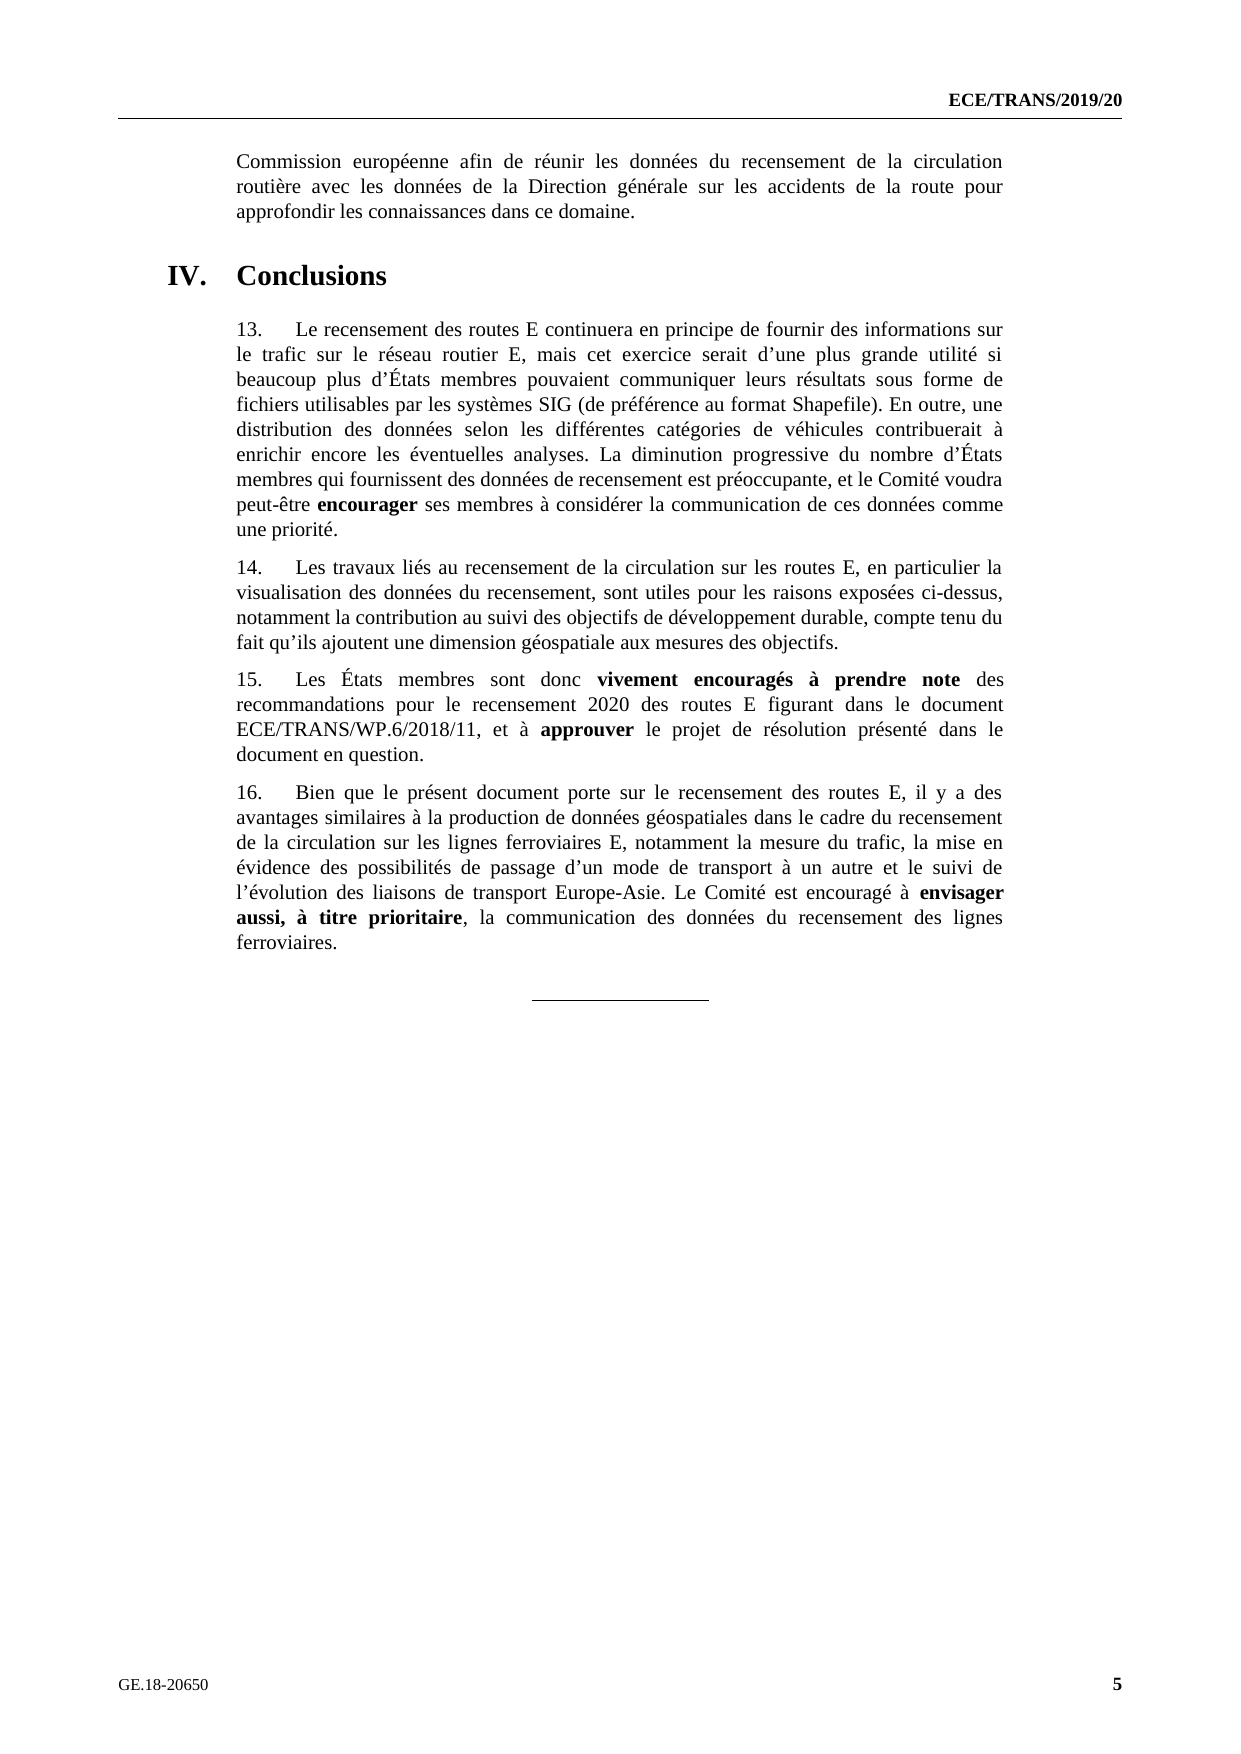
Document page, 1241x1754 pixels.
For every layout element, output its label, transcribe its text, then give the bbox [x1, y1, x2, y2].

text IV. Conclusions [118, 260, 1004, 291]
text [236, 148, 1004, 223]
text 15. Les États membres sont donc vivement encouragés à prendre note des recommandations pour le recensement 2020 des routes E figurant dans le document ECE/TRANS/WP.6/2018/11, et à approuver le projet de résolution présenté dans le document en question. [236, 666, 1004, 766]
text 14. Les travaux liés au recensement de la circulation sur les routes E, en particulier la visualisation des données du recensement, sont utiles pour les raisons exposées ci-dessus, notamment la contribution au suivi des objectifs de développement durable, compte tenu du fait qu’ils ajoutent une dimension géospatiale aux mesures des objectifs. [236, 554, 1004, 654]
text 16. Bien que le présent document porte sur le recensement des routes E, il y a des avantages similaires à la production de données géospatiales dans le cadre du recensement de la circulation sur les lignes ferroviaires E, notamment la mesure du trafic, la mise en évidence des possibilités de passage d’un mode de transport à un autre et le suivi de l’évolution des liaisons de transport Europe-Asie. Le Comité est encouragé à envisager aussi, à titre prioritaire, la communication des données du recensement des lignes ferroviaires. [236, 779, 1004, 954]
text 13. Le recensement des routes E continuera en principe de fournir des informations sur le trafic sur le réseau routier E, mais cet exercice serait d’une plus grande utilité si beaucoup plus d’États membres pouvaient communiquer leurs résultats sous forme de fichiers utilisables par les systèmes SIG (de préférence au format Shapefile). En outre, une distribution des données selon les différentes catégories de véhicules contribuerait à enrichir encore les éventuelles analyses. La diminution progressive du nombre d’États membres qui fournissent des données de recensement est préoccupante, et le Comité voudra peut-être encourager ses membres à considérer la communication de ces données comme une priorité. [236, 316, 1004, 541]
